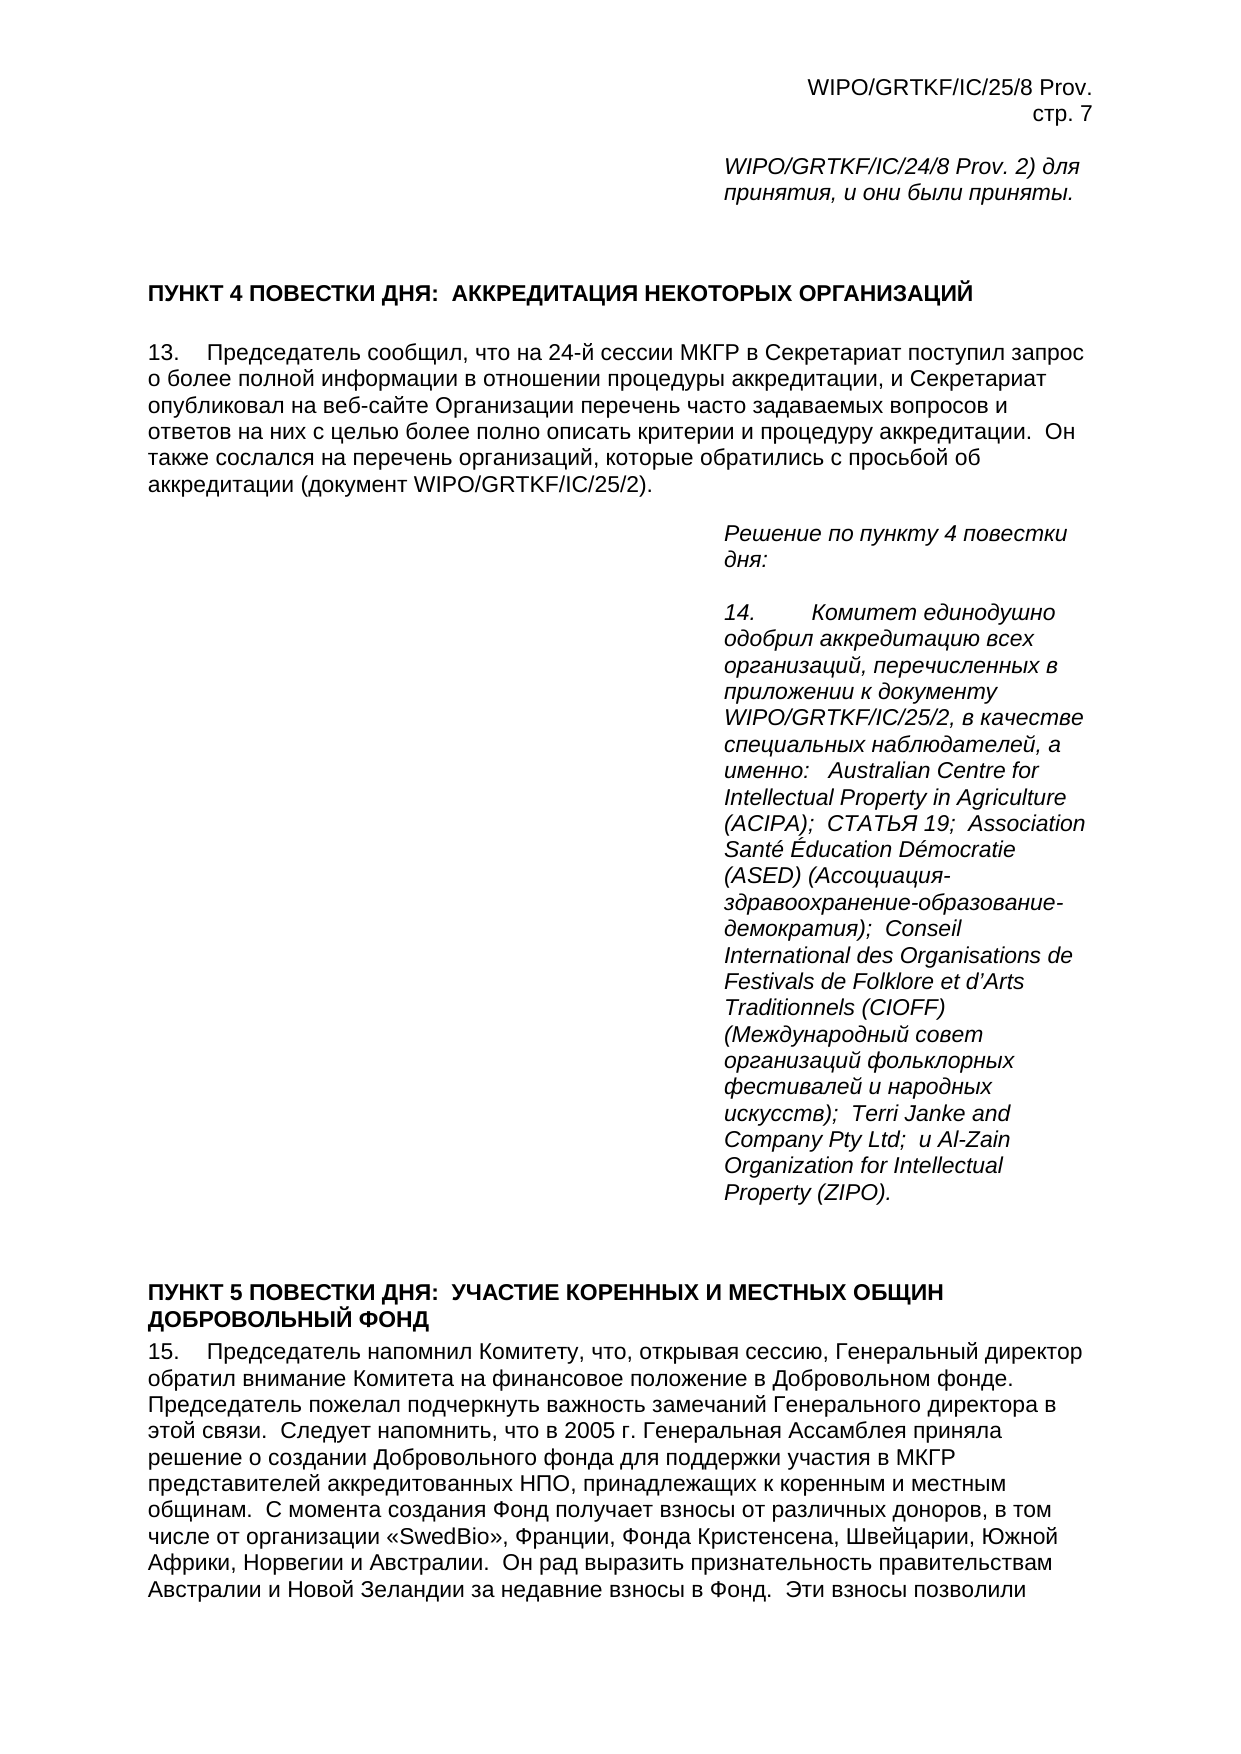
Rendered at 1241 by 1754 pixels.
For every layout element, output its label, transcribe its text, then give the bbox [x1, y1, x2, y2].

text Комитет единодушно одобрил аккредитацию всех организаций, перечисленных в приложении к документу WIPO/GRTKF/IC/25/2, в качестве специальных наблюдателей, а именно: Australian Centre for Intellectual Property in Agriculture (ACIPA); СТАТЬЯ 19; Association Santé Éducation Démocratie (ASED) (Ассоциация-здравоохранение-образование-демократия); Conseil International des Organisations de Festivals de Folklore et d’Arts Traditionnels (CIOFF) (Международный совет организаций фольклорных фестивалей и народных искусств); Terri Janke and Company Pty Ltd; и Al-Zain Organization for Intellectual Property (ZIPO). [724, 599, 1093, 1205]
subtitle ПУНКТ 4 ПОВЕСТКИ ДНЯ: АККРЕДИТАЦИЯ НЕКОТОРЫХ ОРГАНИЗАЦИЙ [148, 280, 1093, 306]
text Председатель сообщил, что на 24-й сессии МКГР в Секретариат поступил запрос о более полной информации в отношении процедуры аккредитации, и Секретариат опубликовал на веб-сайте Организации перечень часто задаваемых вопросов и ответов на них с целью более полно описать критерии и процедуру аккредитации. Он также сослался на перечень организаций, которые обратились с просьбой об аккредитации (документ WIPO/GRTKF/IC/25/2). [148, 339, 1093, 497]
subtitle ПУНКТ 5 ПОВЕСТКИ ДНЯ: УЧАСТИЕ КОРЕННЫХ И МЕСТНЫХ ОБЩИН ДОБРОВОЛЬНЫЙ ФОНД [148, 1279, 1093, 1332]
text Решение по пункту 4 повестки дня: [724, 520, 1093, 573]
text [148, 1338, 1093, 1602]
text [724, 153, 1093, 206]
